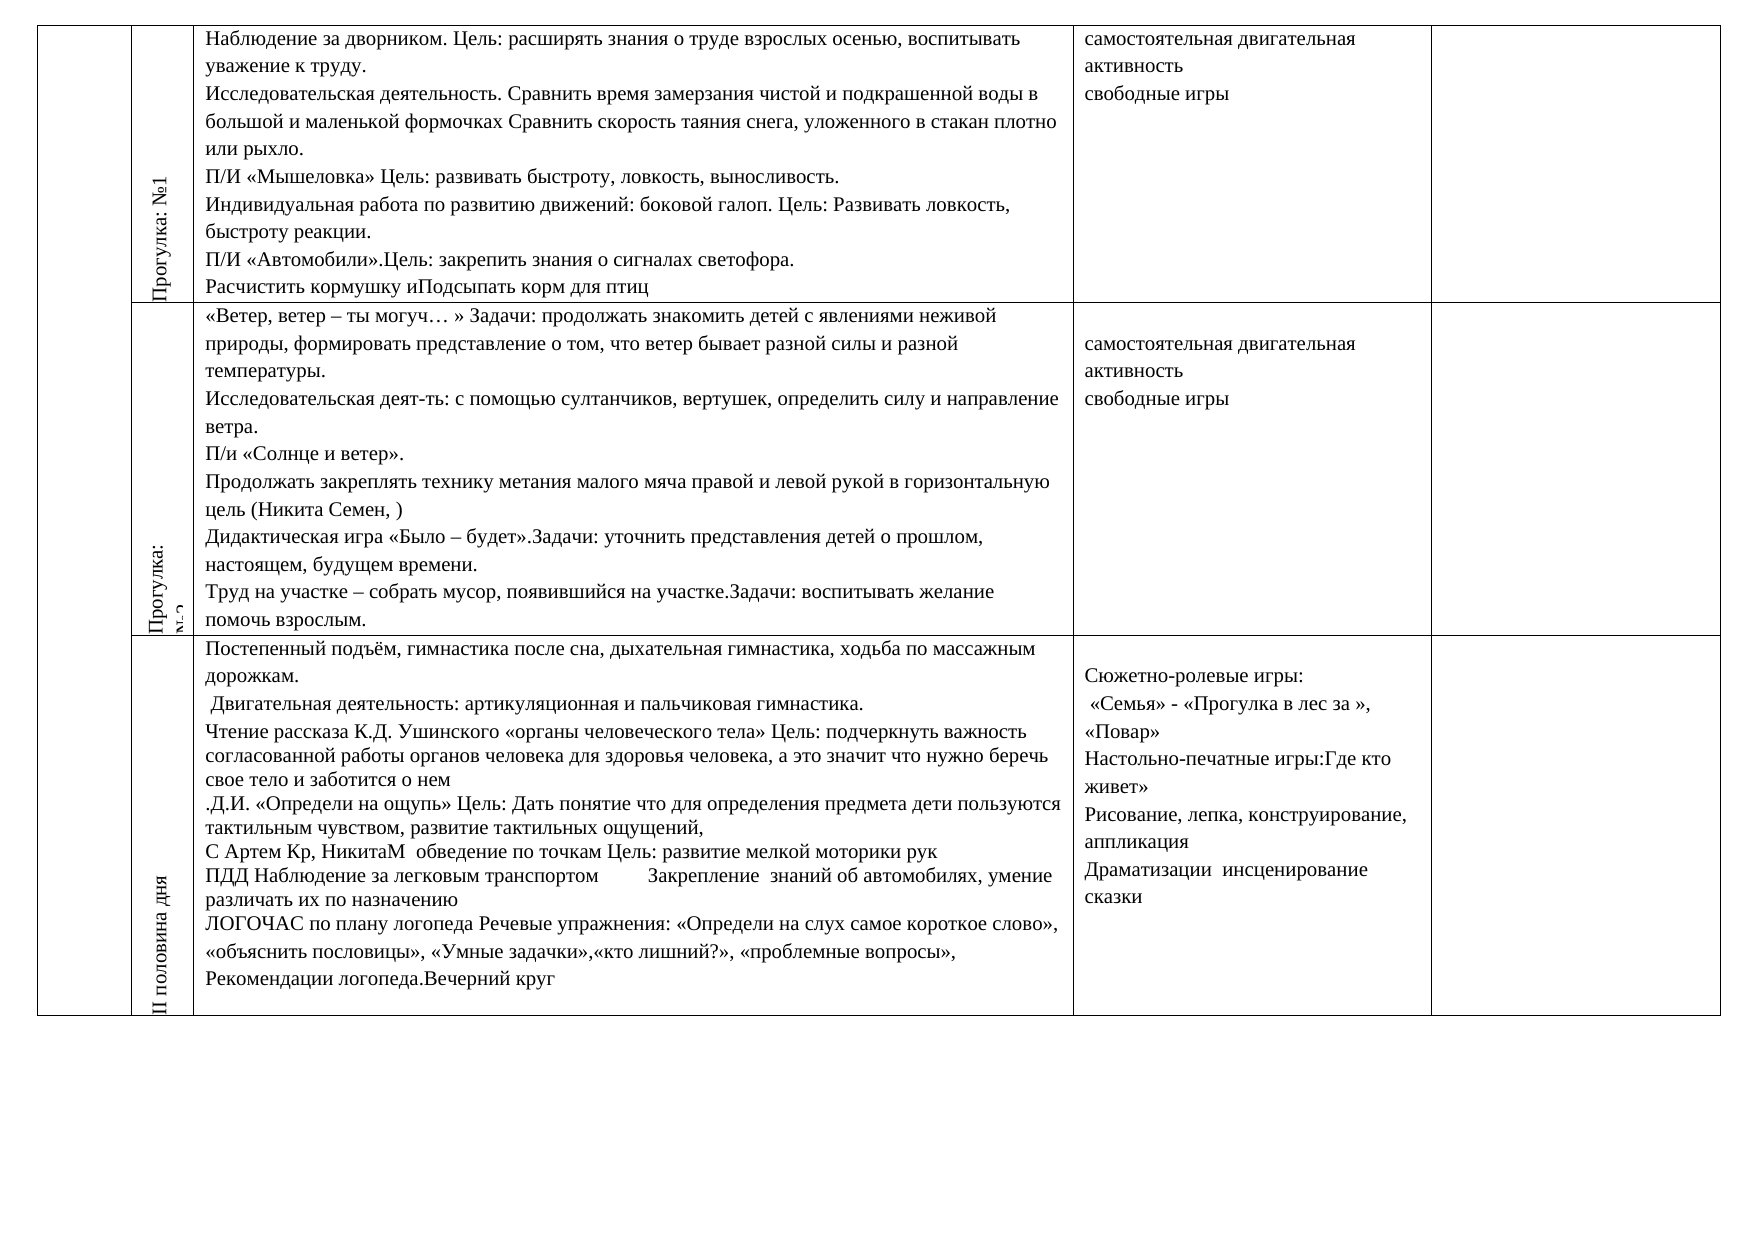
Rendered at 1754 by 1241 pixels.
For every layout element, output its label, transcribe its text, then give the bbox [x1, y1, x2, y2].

table_cell [1432, 303, 1720, 635]
table_cell самостоятельная двигательная активность свободные игры [1074, 303, 1431, 635]
table_cell Прогулка: №1 [132, 26, 193, 302]
table_cell «Ветер, ветер – ты могуч… » Задачи: продолжать знакомить детей с явлениями неживой природы, формировать представление о том, что ветер бывает разной силы и разной температуры. Исследовательская деят-ть: с помощью султанчиков, вертушек, определить силу и направление ветра. П/и «Солнце и ветер». Продолжать закреплять технику метания малого мяча правой и левой рукой в горизонтальную цель (Никита Семен, ) Дидактическая игра «Было – будет».Задачи: уточнить представления детей о прошлом, настоящем, будущем времени. Труд на участке – собрать мусор, появившийся на участке.Задачи: воспитывать желание помочь взрослым. [194, 303, 1073, 635]
table_cell Постепенный подъём, гимнастика после сна, дыхательная гимнастика, ходьба по массажным дорожкам. Двигательная деятельность: артикуляционная и пальчиковая гимнастика. Чтение рассказа К.Д. Ушинского «органы человеческого тела» Цель: подчеркнуть важность согласованной работы органов человека для здоровья человека, а это значит что нужно беречь свое тело и заботится о нем .Д.И. «Определи на ощупь» Цель: Дать понятие что для определения предмета дети пользуются тактильным чувством, развитие тактильных ощущений, С Артем Кр, НикитаМ обведение по точкам Цель: развитие мелкой моторики рук ПДД Наблюдение за легковым транспортом Закрепление знаний об автомобилях, умение различать их по назначению ЛОГОЧАС по плану логопеда Речевые упражнения: «Определи на слух самое короткое слово», «объяснить пословицы», «Умные задачки»,«кто лишний?», «проблемные вопросы», Рекомендации логопеда.Вечерний круг [194, 636, 1073, 1015]
table_cell Наблюдение за дворником. Цель: расширять знания о труде взрослых осенью, воспитывать уважение к труду. Исследовательская деятельность. Сравнить время замерзания чистой и подкрашенной воды в большой и маленькой формочках Сравнить скорость таяния снега, уложенного в стакан плотно или рыхло. П/И «Мышеловка» Цель: развивать быстроту, ловкость, выносливость. Индивидуальная работа по развитию движений: боковой галоп. Цель: Развивать ловкость, быстроту реакции. П/И «Автомобили».Цель: закрепить знания о сигналах светофора. Расчистить кормушку иПодсыпать корм для птиц [194, 26, 1073, 302]
table_cell [1432, 636, 1720, 1015]
table_cell Прогулка: №2 [132, 303, 193, 635]
table_cell самостоятельная двигательная активность свободные игры [1074, 26, 1431, 302]
table_cell II половина дня [132, 636, 193, 1015]
table_cell Сюжетно-ролевые игры: «Семья» - «Прогулка в лес за », «Повар» Настольно-печатные игры:Где кто живет» Рисование, лепка, конструирование, аппликация Драматизации инсценирование сказки [1074, 636, 1431, 1015]
